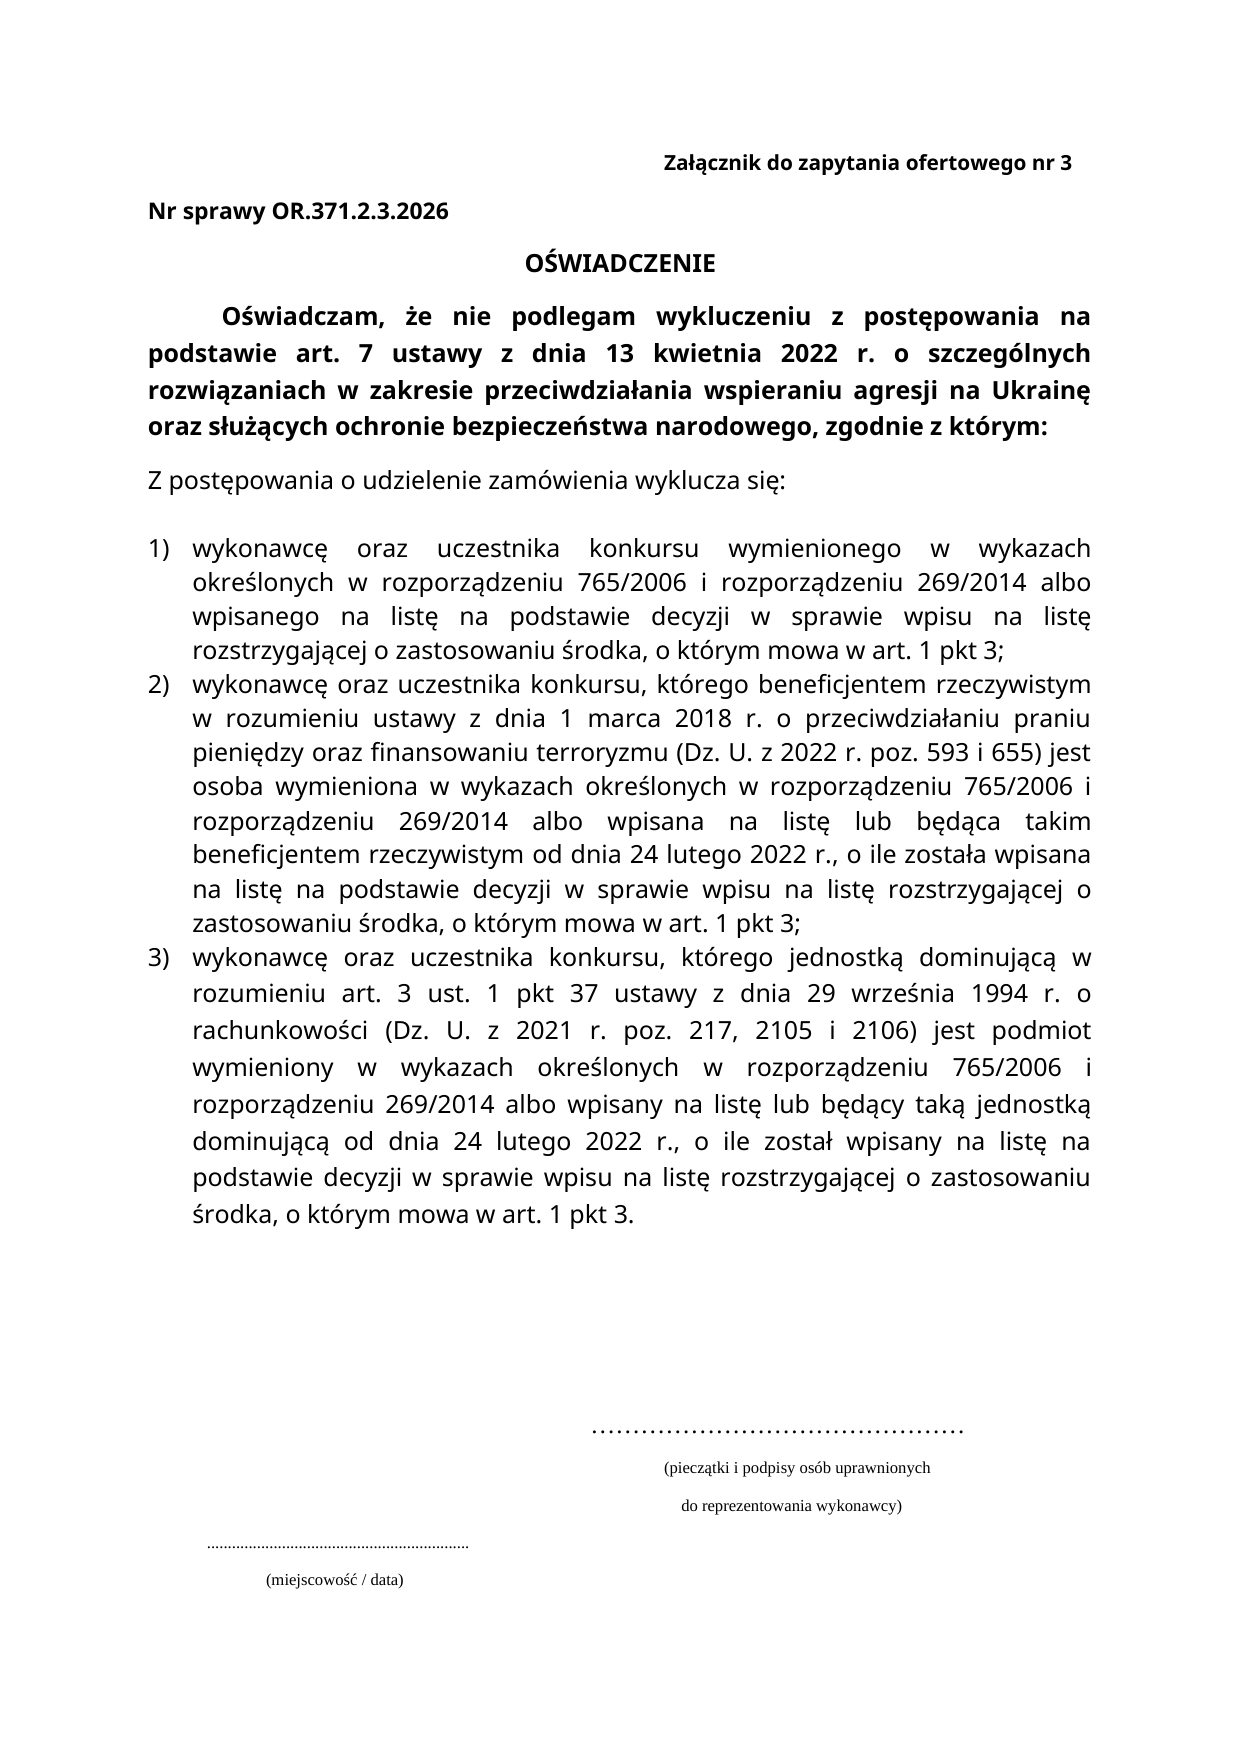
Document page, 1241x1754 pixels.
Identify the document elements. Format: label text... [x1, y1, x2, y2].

text do reprezentowania wykonawcy) [148, 1496, 1093, 1515]
list wykonawcę oraz uczestnika konkursu, którego beneficjentem rzeczywistym w rozumieniu ustawy z dnia 1 marca 2018 r. o przeciwdziałaniu praniu pieniędzy oraz finansowaniu terroryzmu (Dz. U. z 2022 r. poz. 593 i 655) jest osoba wymieniona w wykazach określonych w rozporządzeniu 765/2006 i rozporządzeniu 269/2014 albo wpisana na listę lub będąca takim beneficjentem rzeczywistym od dnia 24 lutego 2022 r., o ile została wpisana na listę na podstawie decyzji w sprawie wpisu na listę rozstrzygającej o zastosowaniu środka, o którym mowa w art. 1 pkt 3; [148, 667, 1093, 939]
text Oświadczam, że nie podlegam wykluczeniu z postępowania na podstawie art. 7 ustawy z dnia 13 kwietnia 2022 r. o szczególnych rozwiązaniach w zakresie przeciwdziałania wspieraniu agresji na Ukrainę oraz służących ochronie bezpieczeństwa narodowego, zgodnie z którym: [148, 299, 1093, 443]
text ……………………………………… [516, 1411, 1093, 1439]
text Nr sprawy OR.371.2.3.2026 [148, 195, 1093, 226]
text (pieczątki i podpisy osób uprawnionych [590, 1458, 1093, 1477]
text ............................................................... [148, 1533, 1093, 1552]
list wykonawcę oraz uczestnika konkursu wymienionego w wykazach określonych w rozporządzeniu 765/2006 i rozporządzeniu 269/2014 albo wpisanego na listę na podstawie decyzji w sprawie wpisu na listę rozstrzygającej o zastosowaniu środka, o którym mowa w art. 1 pkt 3; [148, 531, 1093, 667]
list wykonawcę oraz uczestnika konkursu, którego jednostką dominującą w rozumieniu art. 3 ust. 1 pkt 37 ustawy z dnia 29 września 1994 r. o rachunkowości (Dz. U. z 2021 r. poz. 217, 2105 i 2106) jest podmiot wymieniony w wykazach określonych w rozporządzeniu 765/2006 i rozporządzeniu 269/2014 albo wpisany na listę lub będący taką jednostką dominującą od dnia 24 lutego 2022 r., o ile został wpisany na listę na podstawie decyzji w sprawie wpisu na listę rozstrzygającej o zastosowaniu środka, o którym mowa w art. 1 pkt 3. [148, 939, 1093, 1231]
text Załącznik do zapytania ofertowego nr 3 [148, 148, 1093, 176]
text OŚWIADCZENIE [148, 245, 1093, 279]
text Z postępowania o udzielenie zamówienia wyklucza się: [148, 462, 1093, 497]
text (miejscowość / data) [148, 1570, 1093, 1589]
